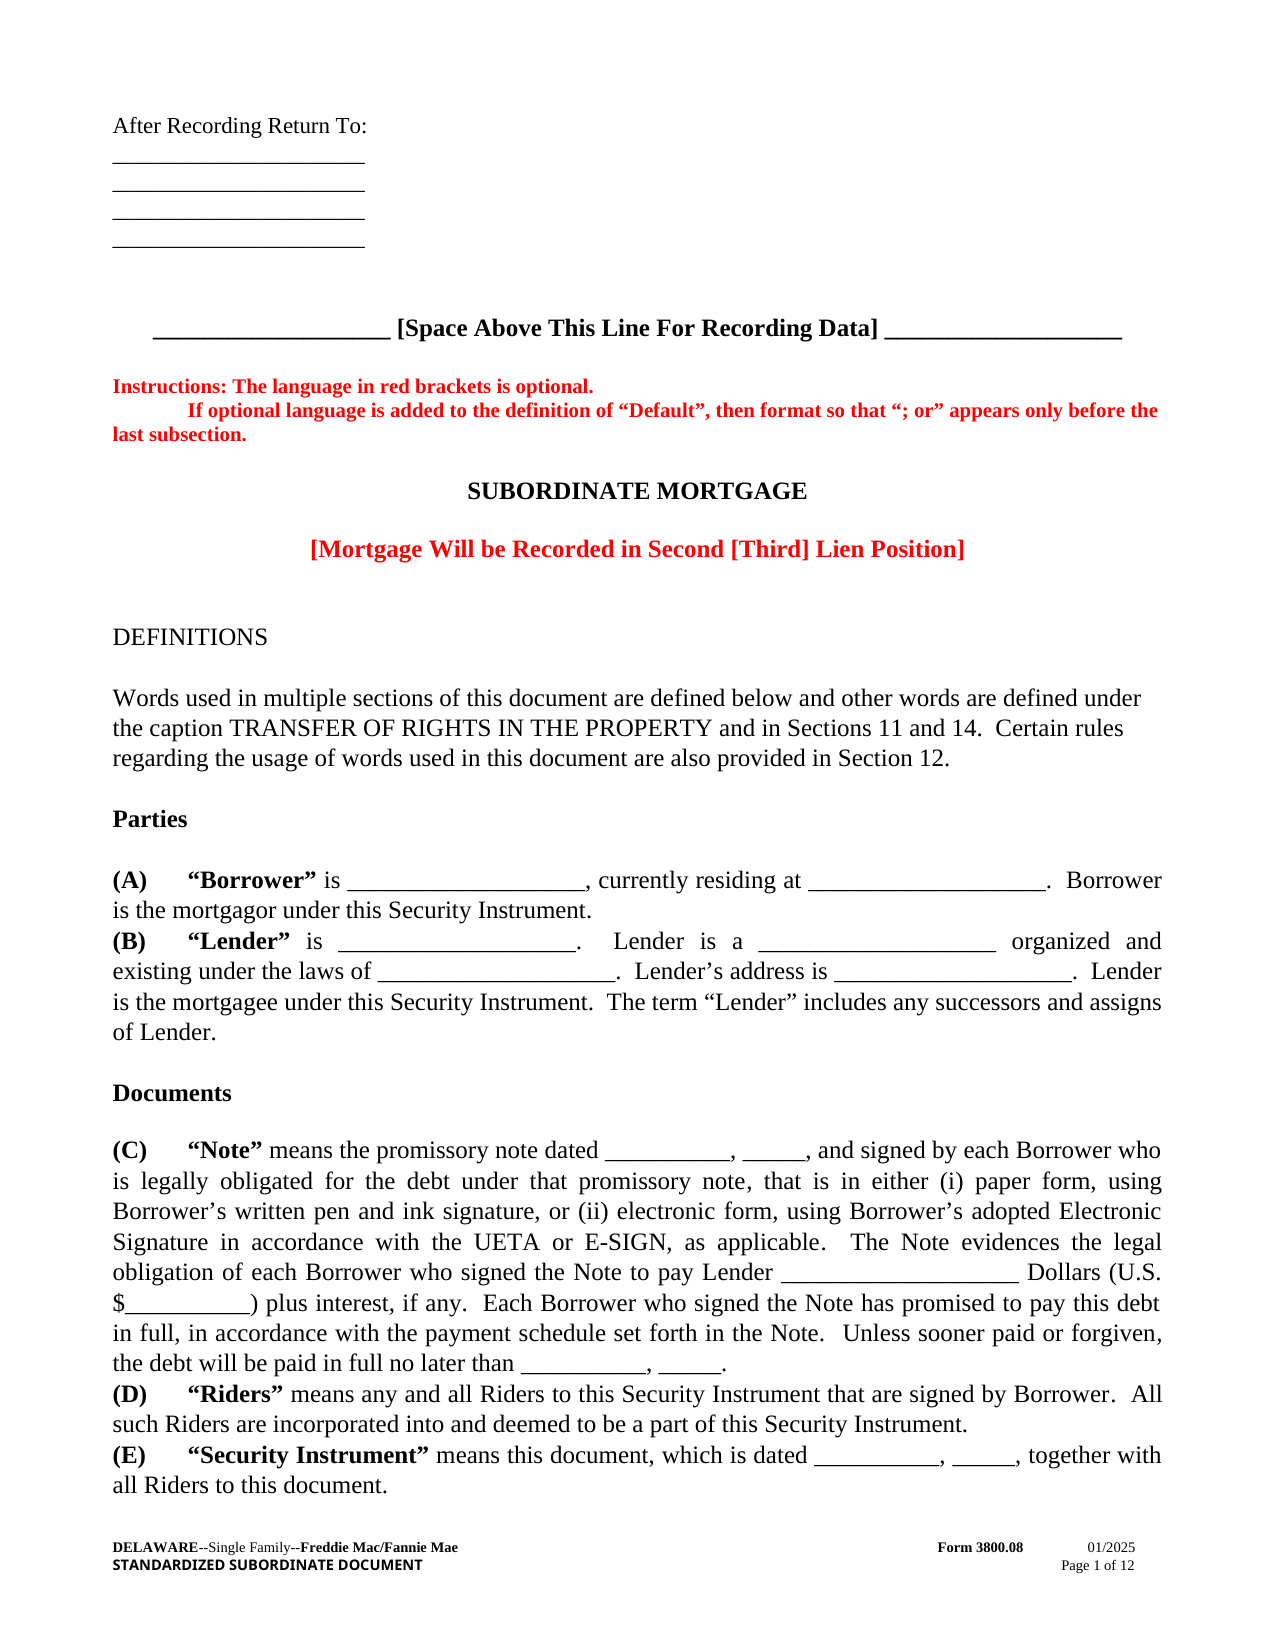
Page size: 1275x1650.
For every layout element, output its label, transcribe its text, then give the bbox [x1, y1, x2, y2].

text ______________________ [112, 140, 1162, 167]
list “Borrower” is ___________________, currently residing at ___________________. Borrower is the mortgagor under this Security Instrument. [112, 865, 1162, 924]
text SUBORDINATE MORTGAGE [112, 476, 1162, 505]
text After Recording Return To: [112, 112, 1162, 139]
text DEFINITIONS [112, 622, 1162, 651]
text (C) “Note” means the promissory note dated __________, _____, and signed by each Borrower who is legally obligated for the debt under that promissory note, that is in either (i) paper form, using Borrower’s written pen and ink signature, or (ii) electronic form, using Borrower’s adopted Electronic Signature in accordance with the UETA or E-SIGN, as applicable. The Note evidences the legal obligation of each Borrower who signed the Note to pay Lender ___________________ Dollars (U.S. $__________) plus interest, if any. Each Borrower who signed the Note has promised to pay this debt in full, in accordance with the payment schedule set forth in the Note. Unless sooner paid or forgiven, the debt will be paid in full no later than __________, _____. [112, 1136, 1162, 1377]
title If optional language is added to the definition of “Default”, then format so that “; or” appears only before the last subsection. [112, 398, 1162, 446]
text ______________________ [112, 224, 1162, 251]
text Documents [112, 1078, 1162, 1107]
text Parties [112, 804, 1162, 833]
text Words used in multiple sections of this document are defined below and other words are defined under the caption TRANSFER OF RIGHTS IN THE PROPERTY and in Sections 11 and 14. Certain rules regarding the usage of words used in this document are also provided in Section 12. [112, 683, 1162, 772]
text (E) “Security Instrument” means this document, which is dated __________, _____, together with all Riders to this document. [112, 1440, 1162, 1499]
title Instructions: The language in red brackets is optional. [112, 374, 1162, 398]
text (D) “Riders” means any and all Riders to this Security Instrument that are signed by Borrower. All such Riders are incorporated into and deemed to be a part of this Security Instrument. [112, 1379, 1162, 1438]
text ______________________ [112, 196, 1162, 223]
text [Mortgage Will be Recorded in Second [Third] Lien Position] [112, 534, 1162, 563]
text ______________________ [112, 168, 1162, 195]
list “Lender” is ___________________. Lender is a ___________________ organized and existing under the laws of ___________________. Lender’s address is ___________________. Lender is the mortgagee under this Security Instrument. The term “Lender” includes any successors and assigns of Lender. [112, 926, 1162, 1046]
text ___________________ [Space Above This Line For Recording Data] ___________________ [112, 313, 1162, 342]
